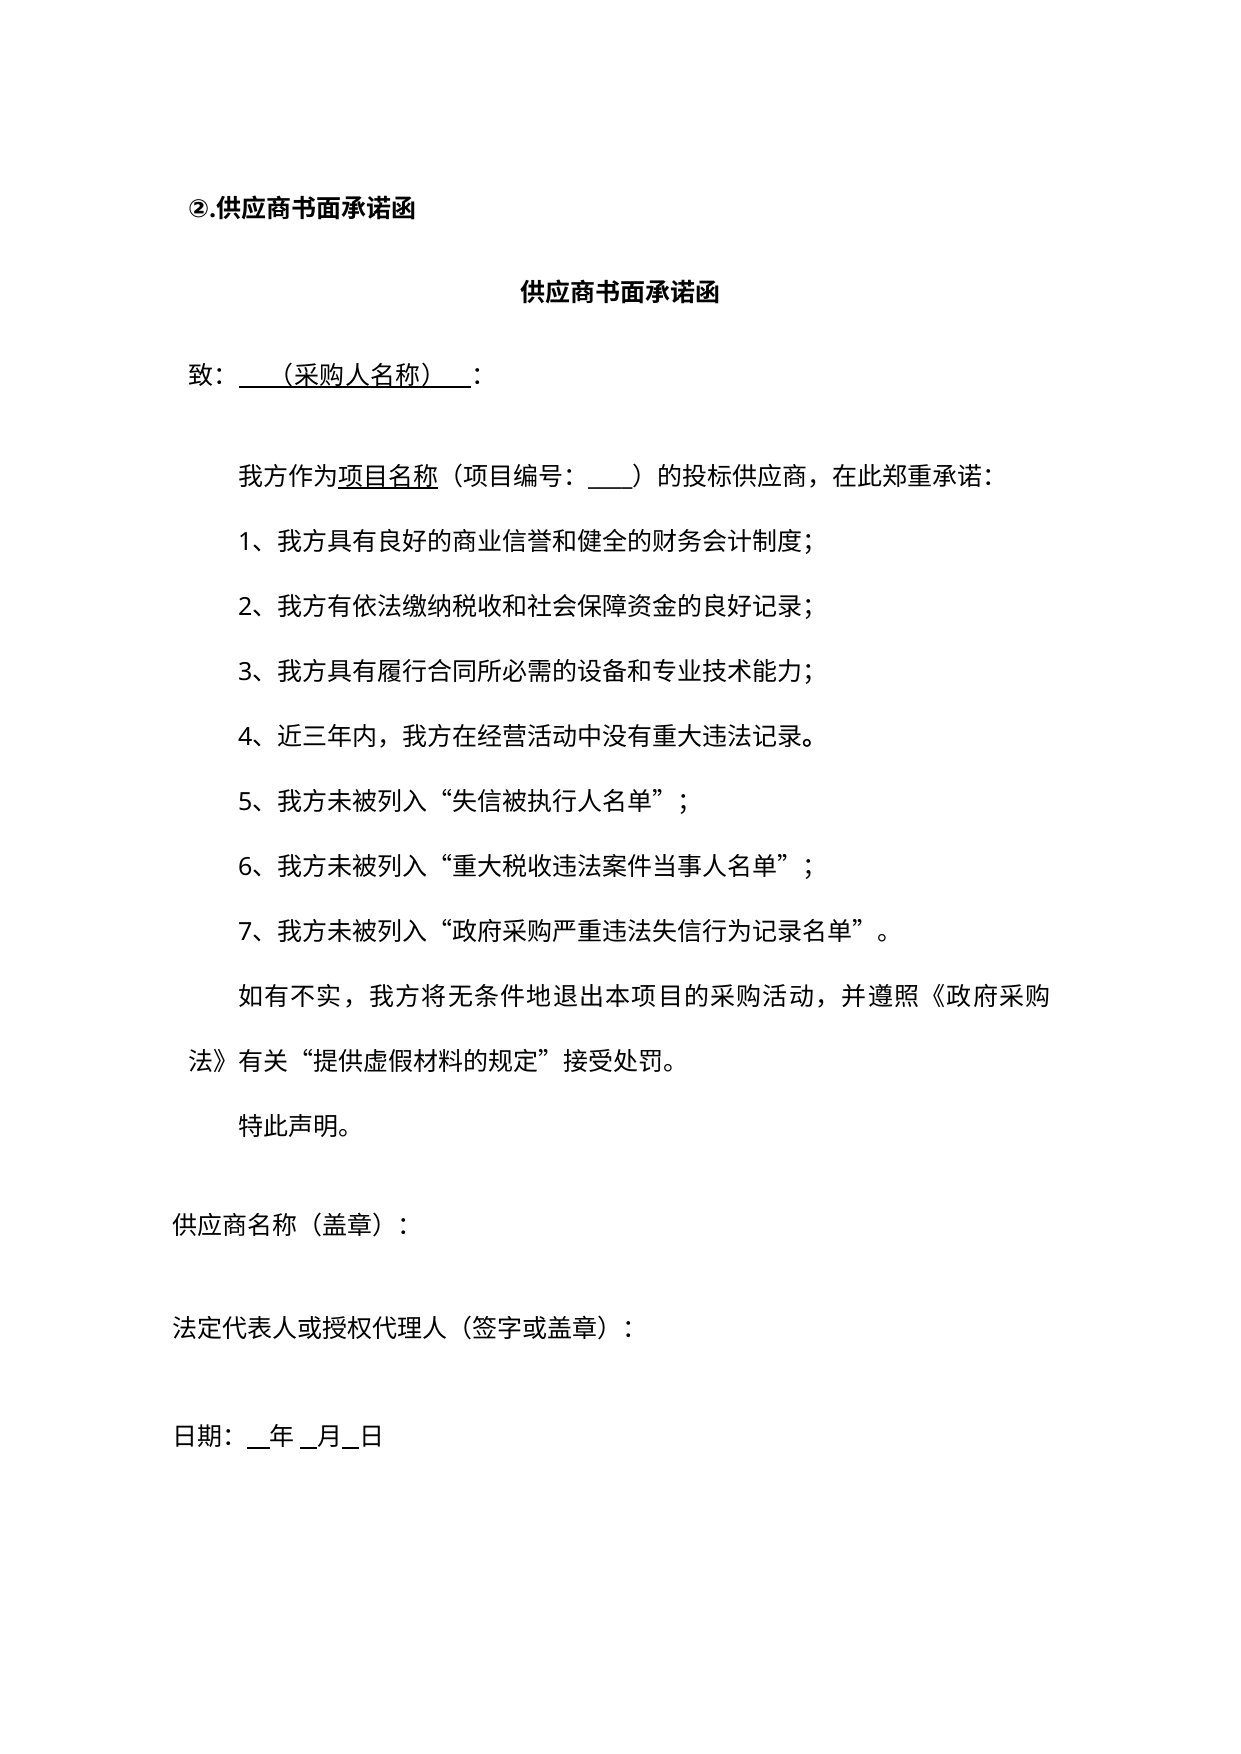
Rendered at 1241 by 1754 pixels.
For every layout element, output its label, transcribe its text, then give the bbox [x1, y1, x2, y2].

text 供应商书面承诺函 [188, 258, 1052, 323]
text 2、我方有依法缴纳税收和社会保障资金的良好记录； [188, 572, 1052, 637]
table_header 供应商名称（盖章）： [161, 1206, 1048, 1308]
text ②.供应商书面承诺函 [188, 174, 1052, 239]
text 5、我方未被列入“失信被执行人名单”； [188, 767, 1052, 832]
text 我方作为项目名称（项目编号：____）的投标供应商，在此郑重承诺： [188, 442, 1052, 507]
table_cell 法定代表人或授权代理人（签字或盖章）： [161, 1309, 1048, 1411]
text 4、近三年内，我方在经营活动中没有重大违法记录。 [188, 702, 1052, 767]
text 致： （采购人名称） ： [188, 341, 1052, 406]
text 特此声明。 [188, 1092, 1052, 1157]
text 如有不实，我方将无条件地退出本项目的采购活动，并遵照《政府采购法》有关“提供虚假材料的规定”接受处罚。 [188, 962, 1052, 1092]
text 1、我方具有良好的商业信誉和健全的财务会计制度； [188, 507, 1052, 572]
table_cell 日期： 年 月 日 [161, 1411, 1048, 1524]
text 7、我方未被列入“政府采购严重违法失信行为记录名单”。 [188, 897, 1052, 962]
text 6、我方未被列入“重大税收违法案件当事人名单”； [188, 832, 1052, 897]
text 3、我方具有履行合同所必需的设备和专业技术能力； [188, 637, 1052, 702]
